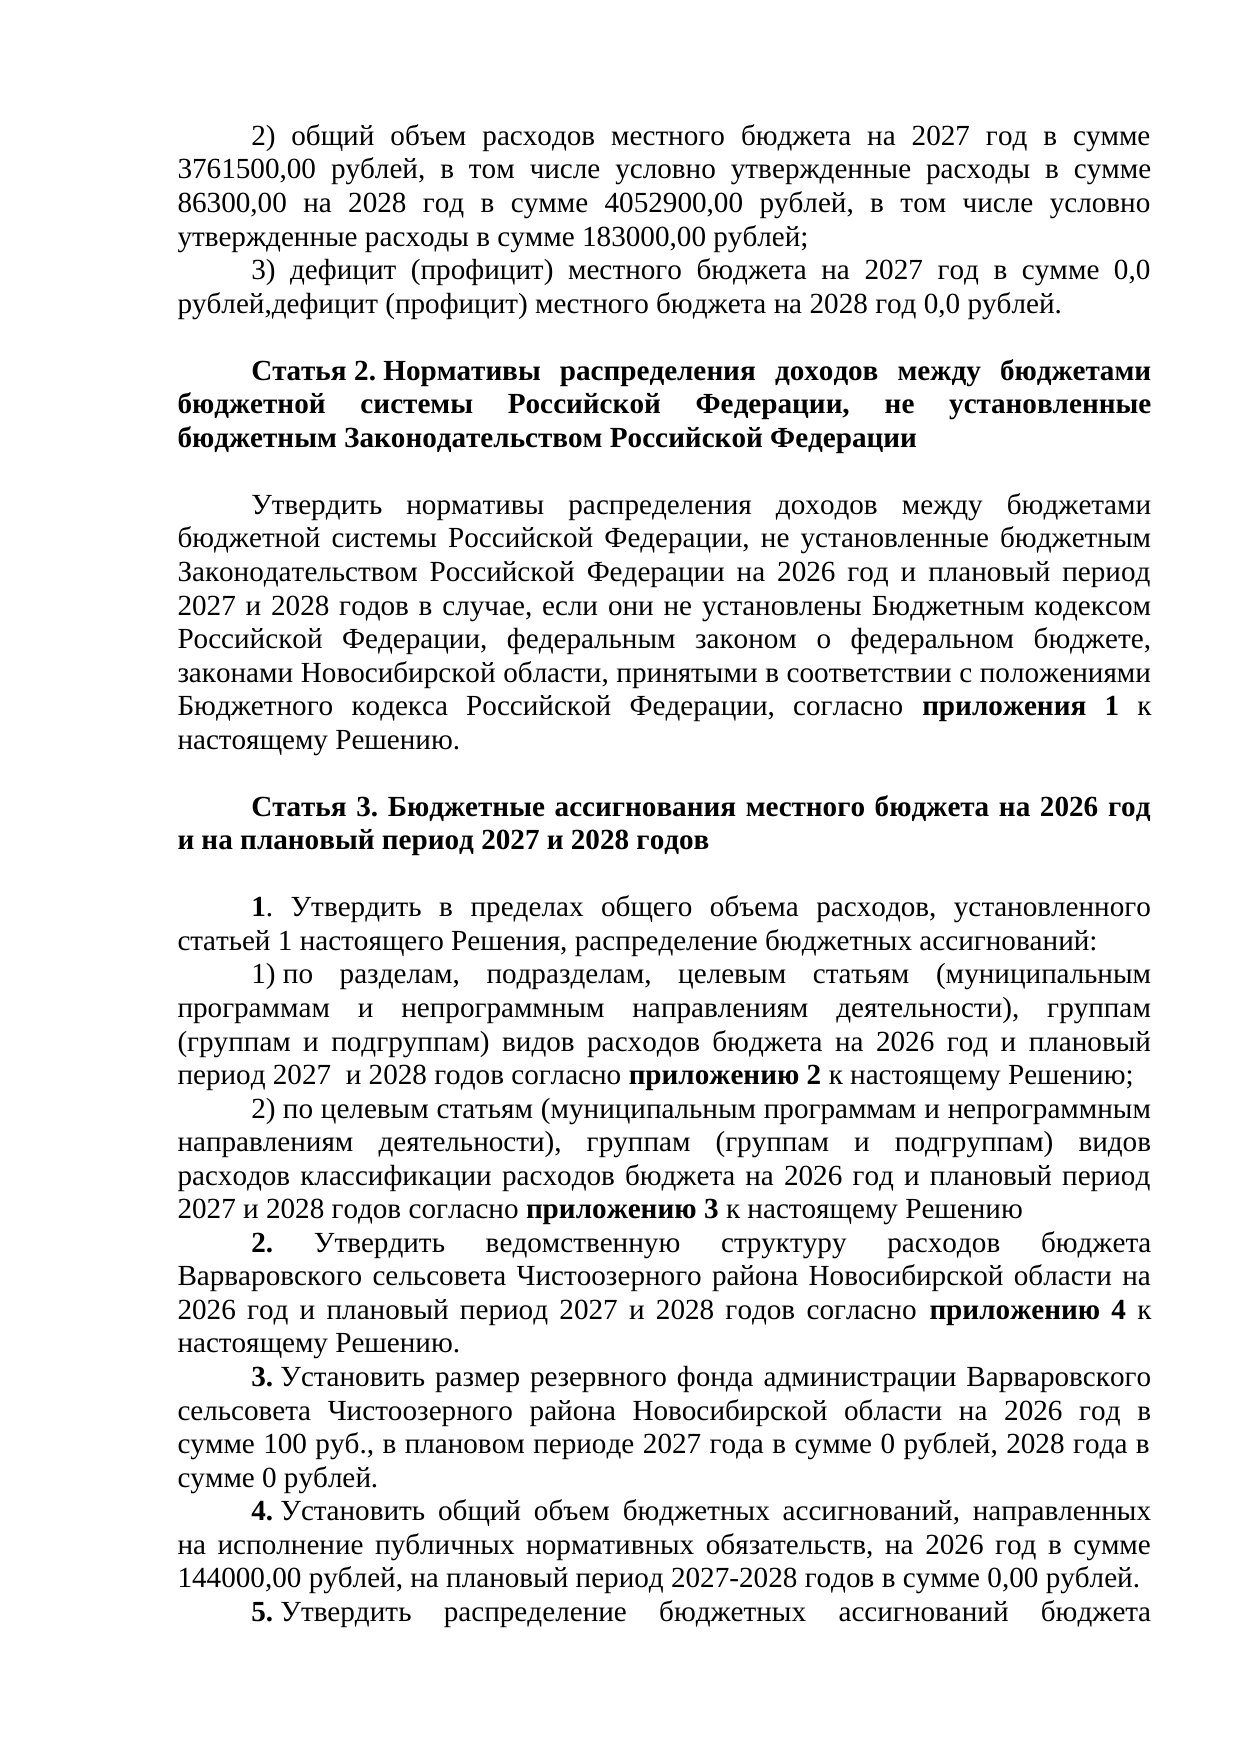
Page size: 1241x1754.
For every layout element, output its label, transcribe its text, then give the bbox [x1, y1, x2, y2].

text 1) по разделам, подразделам, целевым статьям (муниципальным программам и непрограммным направлениям деятельности), группам (группам и подгруппам) видов расходов бюджета на 2026 год и плановый период 2027 и 2028 годов согласно приложению 2 к настоящему Решению; [177, 957, 1152, 1091]
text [177, 1594, 1152, 1627]
text 4. Установить общий объем бюджетных ассигнований, направленных на исполнение публичных нормативных обязательств, на 2026 год в сумме 144000,00 рублей, на плановый период 2027-2028 годов в сумме 0,00 рублей. [177, 1493, 1152, 1594]
text 3. Установить размер резервного фонда администрации Варваровского сельсовета Чистоозерного района Новосибирской области на 2026 год в сумме 100 руб., в плановом периоде 2027 года в сумме 0 рублей, 2028 года в сумме 0 рублей. [177, 1359, 1152, 1493]
text 2) общий объем расходов местного бюджета на 2027 год в сумме 3761500,00 рублей, в том числе условно утвержденные расходы в сумме 86300,00 на 2028 год в сумме 4052900,00 рублей, в том числе условно утвержденные расходы в сумме 183000,00 рублей; [177, 118, 1152, 252]
text 3) дефицит (профицит) местного бюджета на 2027 год в сумме 0,0 рублей,дефицит (профицит) местного бюджета на 2028 год 0,0 рублей. [177, 252, 1152, 319]
text Утвердить нормативы распределения доходов между бюджетами бюджетной системы Российской Федерации, не установленные бюджетным Законодательством Российской Федерации на 2026 год и плановый период 2027 и 2028 годов в случае, если они не установлены Бюджетным кодексом Российской Федерации, федеральным законом о федеральном бюджете, законами Новосибирской области, принятыми в соответствии с положениями Бюджетного кодекса Российской Федерации, согласно приложения 1 к настоящему Решению. [177, 487, 1152, 755]
text Статья 3. Бюджетные ассигнования местного бюджета на 2026 год и на плановый период 2027 и 2028 годов [177, 789, 1152, 856]
text Статья 2. Нормативы распределения доходов между бюджетами бюджетной системы Российской Федерации, не установленные бюджетным Законодательством Российской Федерации [177, 353, 1152, 453]
text 1. Утвердить в пределах общего объема расходов, установленного статьей 1 настоящего Решения, распределение бюджетных ассигнований: [177, 889, 1152, 957]
text 2) по целевым статьям (муниципальным программам и непрограммным направлениям деятельности), группам (группам и подгруппам) видов расходов классификации расходов бюджета на 2026 год и плановый период 2027 и 2028 годов согласно приложению 3 к настоящему Решению [177, 1091, 1152, 1225]
text 2. Утвердить ведомственную структуру расходов бюджета Варваровского сельсовета Чистоозерного района Новосибирской области на 2026 год и плановый период 2027 и 2028 годов согласно приложению 4 к настоящему Решению. [177, 1225, 1152, 1359]
